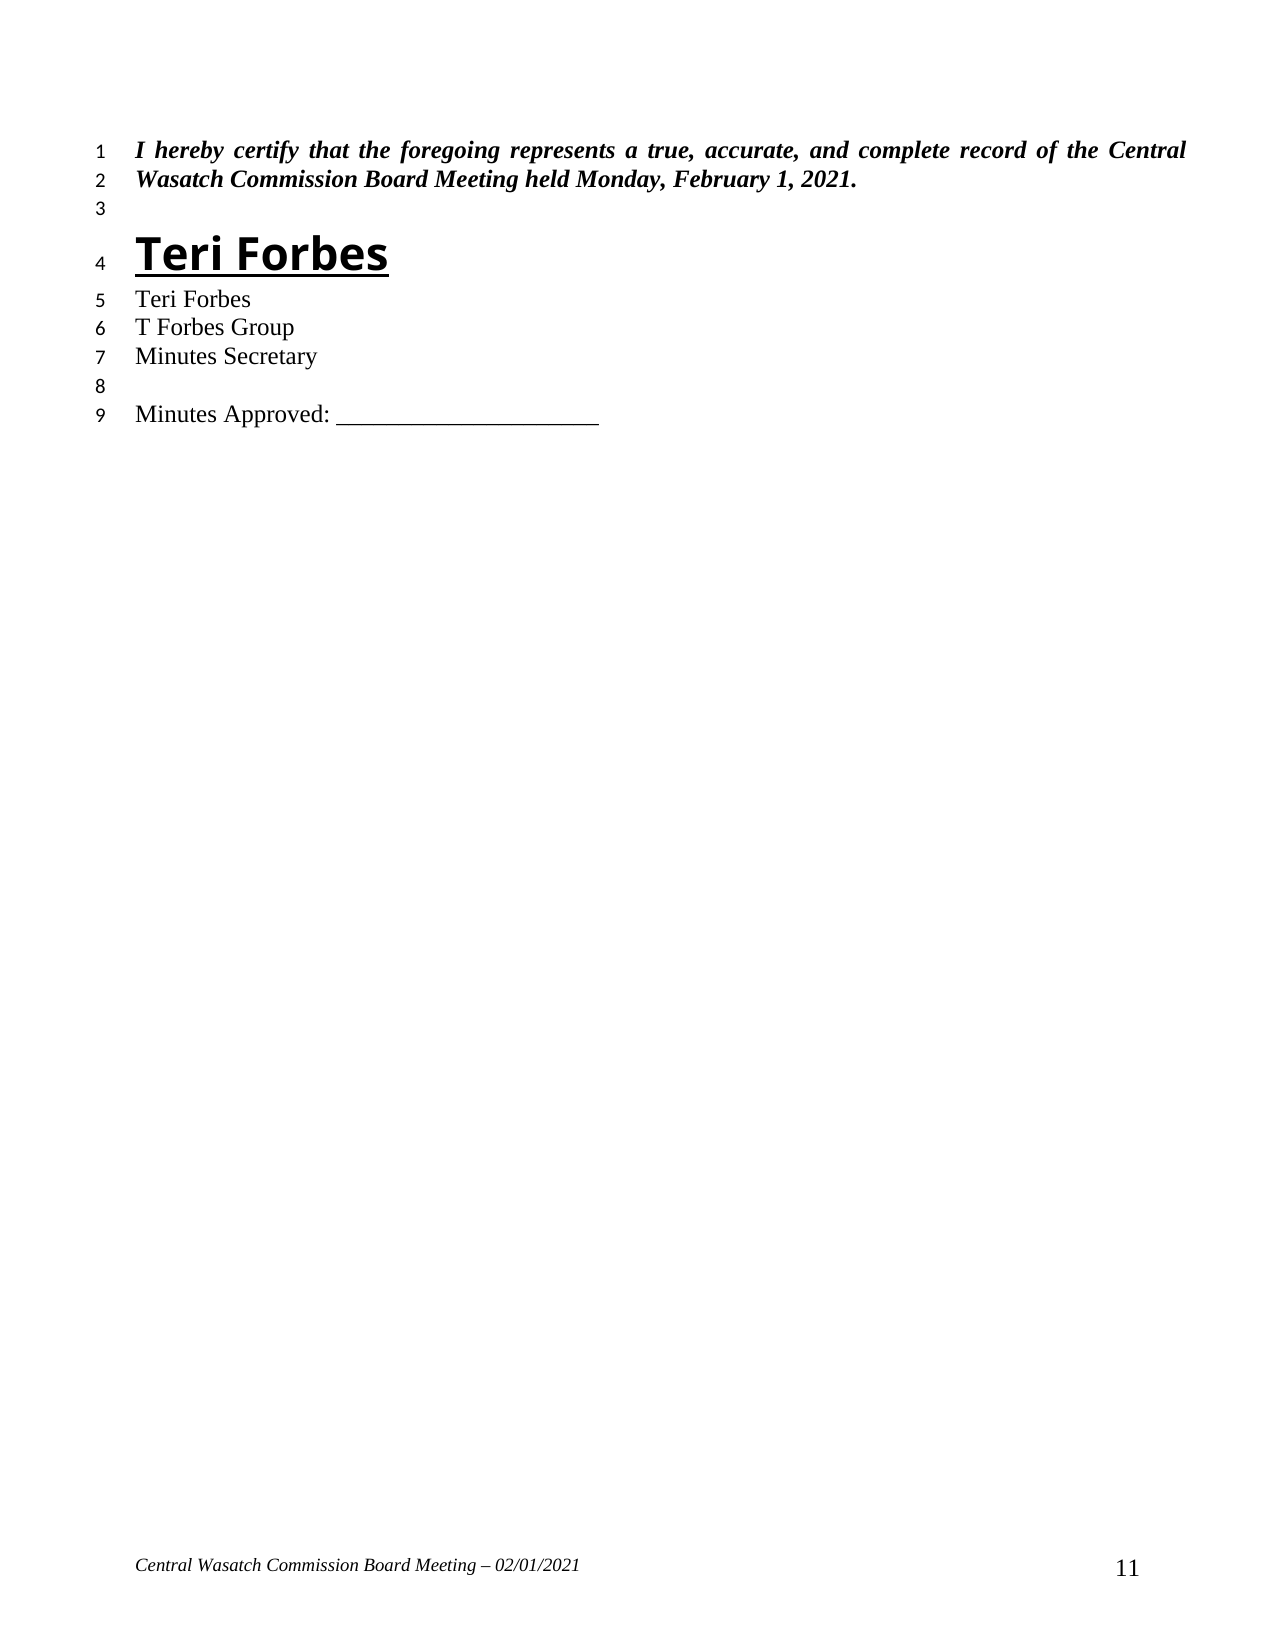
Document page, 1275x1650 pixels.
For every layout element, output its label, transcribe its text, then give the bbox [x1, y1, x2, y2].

text I hereby certify that the foregoing represents a true, accurate, and complete record of the Central Wasatch Commission Board Meeting held Monday, February 1, 2021. [135, 135, 1190, 192]
text Minutes Approved: _____________________ [135, 399, 1140, 427]
text Teri Forbes [135, 284, 1140, 312]
text Teri Forbes [135, 221, 1140, 284]
text T Forbes Group [135, 312, 1140, 341]
text Minutes Secretary [135, 341, 1140, 370]
